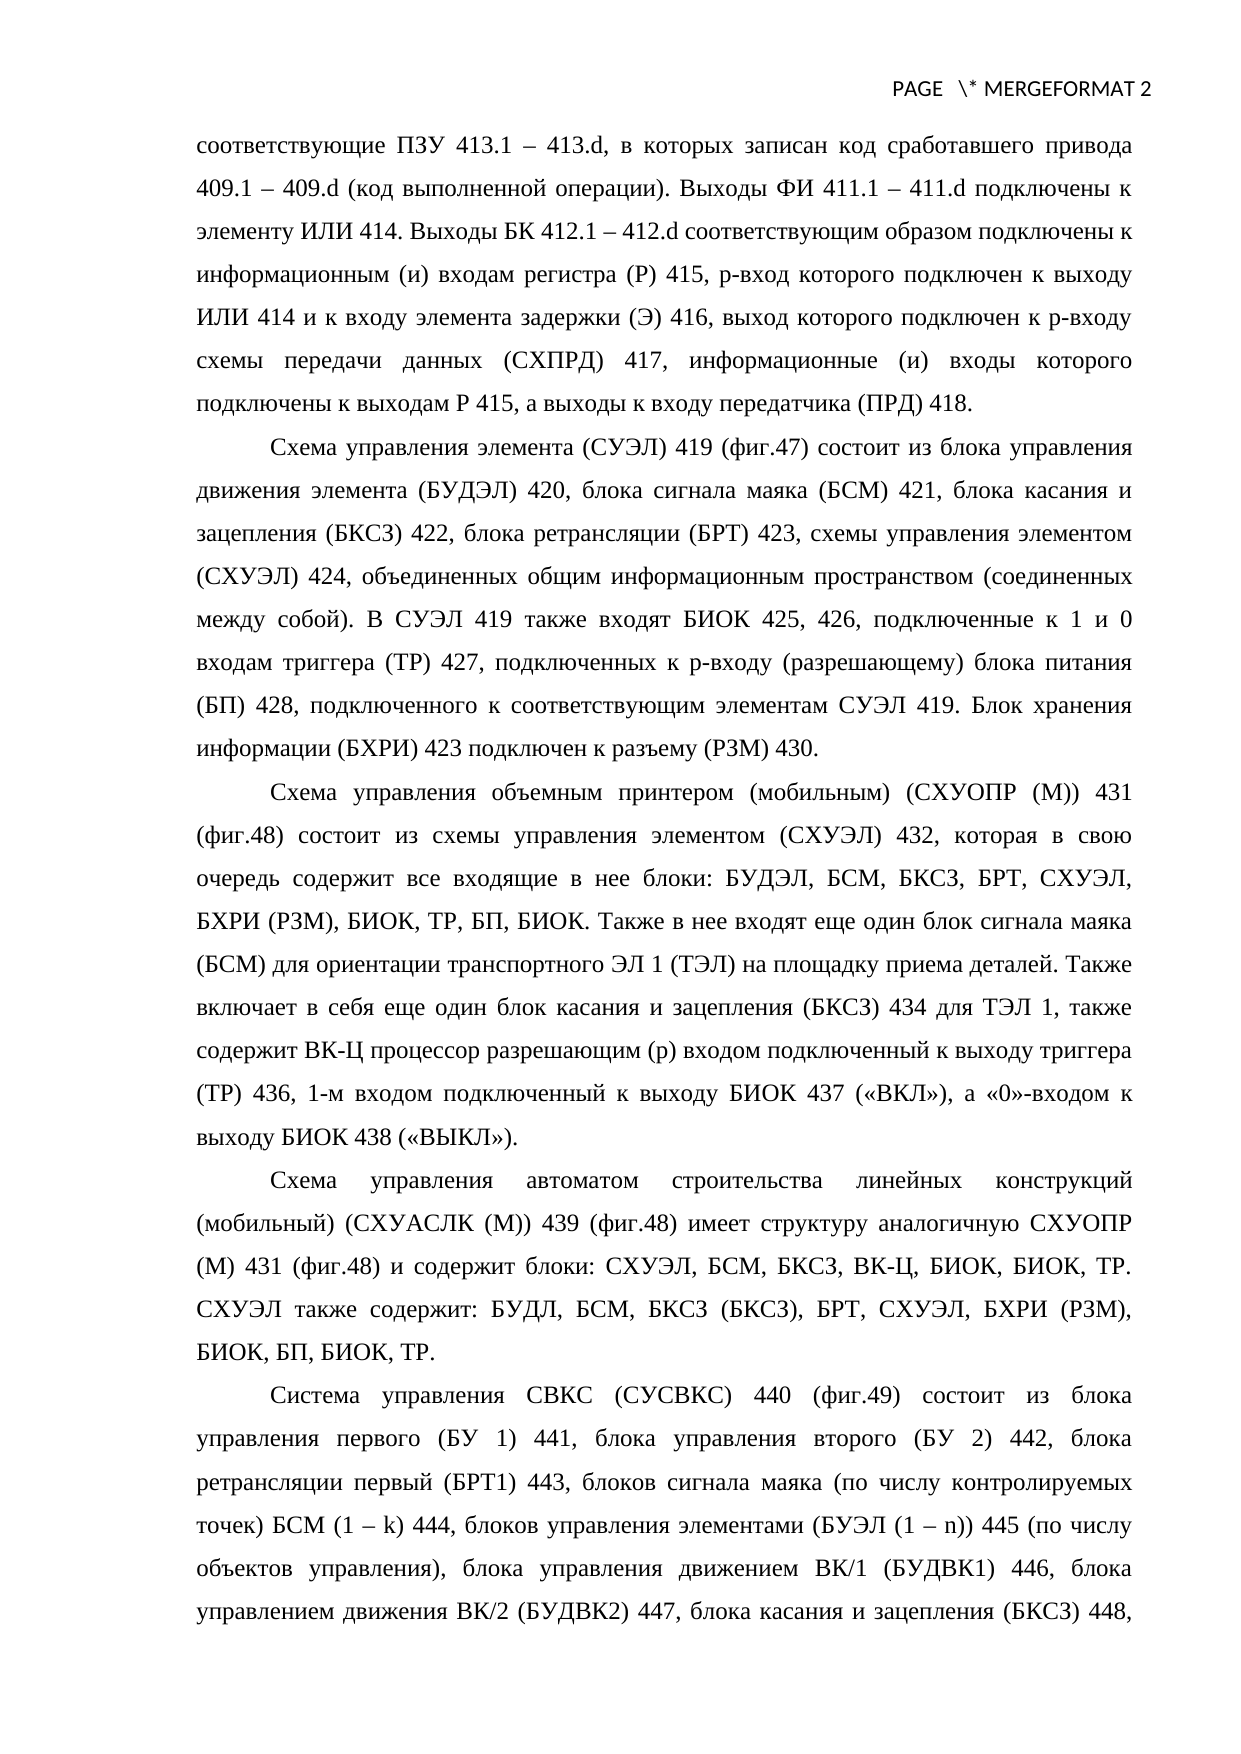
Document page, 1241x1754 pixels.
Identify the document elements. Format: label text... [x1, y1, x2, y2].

text Схема управления автоматом строительства линейных конструкций (мобильный) (СХУАСЛК (М)) 439 (фиг.48) имеет структуру аналогичную СХУОПР (М) 431 (фиг.48) и содержит блоки: СХУЭЛ, БСМ, БКСЗ, ВК-Ц, БИОК, БИОК, ТР. СХУЭЛ также содержит: БУДЛ, БСМ, БКСЗ (БКСЗ), БРТ, СХУЭЛ, БХРИ (РЗМ), БИОК, БП, БИОК, ТР. [196, 1165, 1133, 1366]
text Схема управления объемным принтером (мобильным) (СХУОПР (М)) 431 (фиг.48) состоит из схемы управления элементом (СХУЭЛ) 432, которая в свою очередь содержит все входящие в нее блоки: БУДЭЛ, БСМ, БКСЗ, БРТ, СХУЭЛ, БХРИ (РЗМ), БИОК, ТР, БП, БИОК. Также в нее входят еще один блок сигнала маяка (БСМ) для ориентации транспортного ЭЛ 1 (ТЭЛ) на площадку приема деталей. Также включает в себя еще один блок касания и зацепления (БКСЗ) 434 для ТЭЛ 1, также содержит ВК-Ц процессор разрешающим (р) входом подключенный к выходу триггера (ТР) 436, 1-м входом подключенный к выходу БИОК 437 («ВКЛ»), а «0»-входом к выходу БИОК 438 («ВЫКЛ»). [196, 777, 1133, 1150]
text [196, 130, 1133, 417]
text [196, 1380, 1133, 1625]
text Схема управления элемента (СУЭЛ) 419 (фиг.47) состоит из блока управления движения элемента (БУДЭЛ) 420, блока сигнала маяка (БСМ) 421, блока касания и зацепления (БКСЗ) 422, блока ретрансляции (БРТ) 423, схемы управления элементом (СХУЭЛ) 424, объединенных общим информационным пространством (соединенных между собой). В СУЭЛ 419 также входят БИОК 425, 426, подключенные к 1 и 0 входам триггера (ТР) 427, подключенных к р-входу (разрешающему) блока питания (БП) 428, подключенного к соответствующим элементам СУЭЛ 419. Блок хранения информации (БХРИ) 423 подключен к разъему (РЗМ) 430. [196, 432, 1133, 762]
